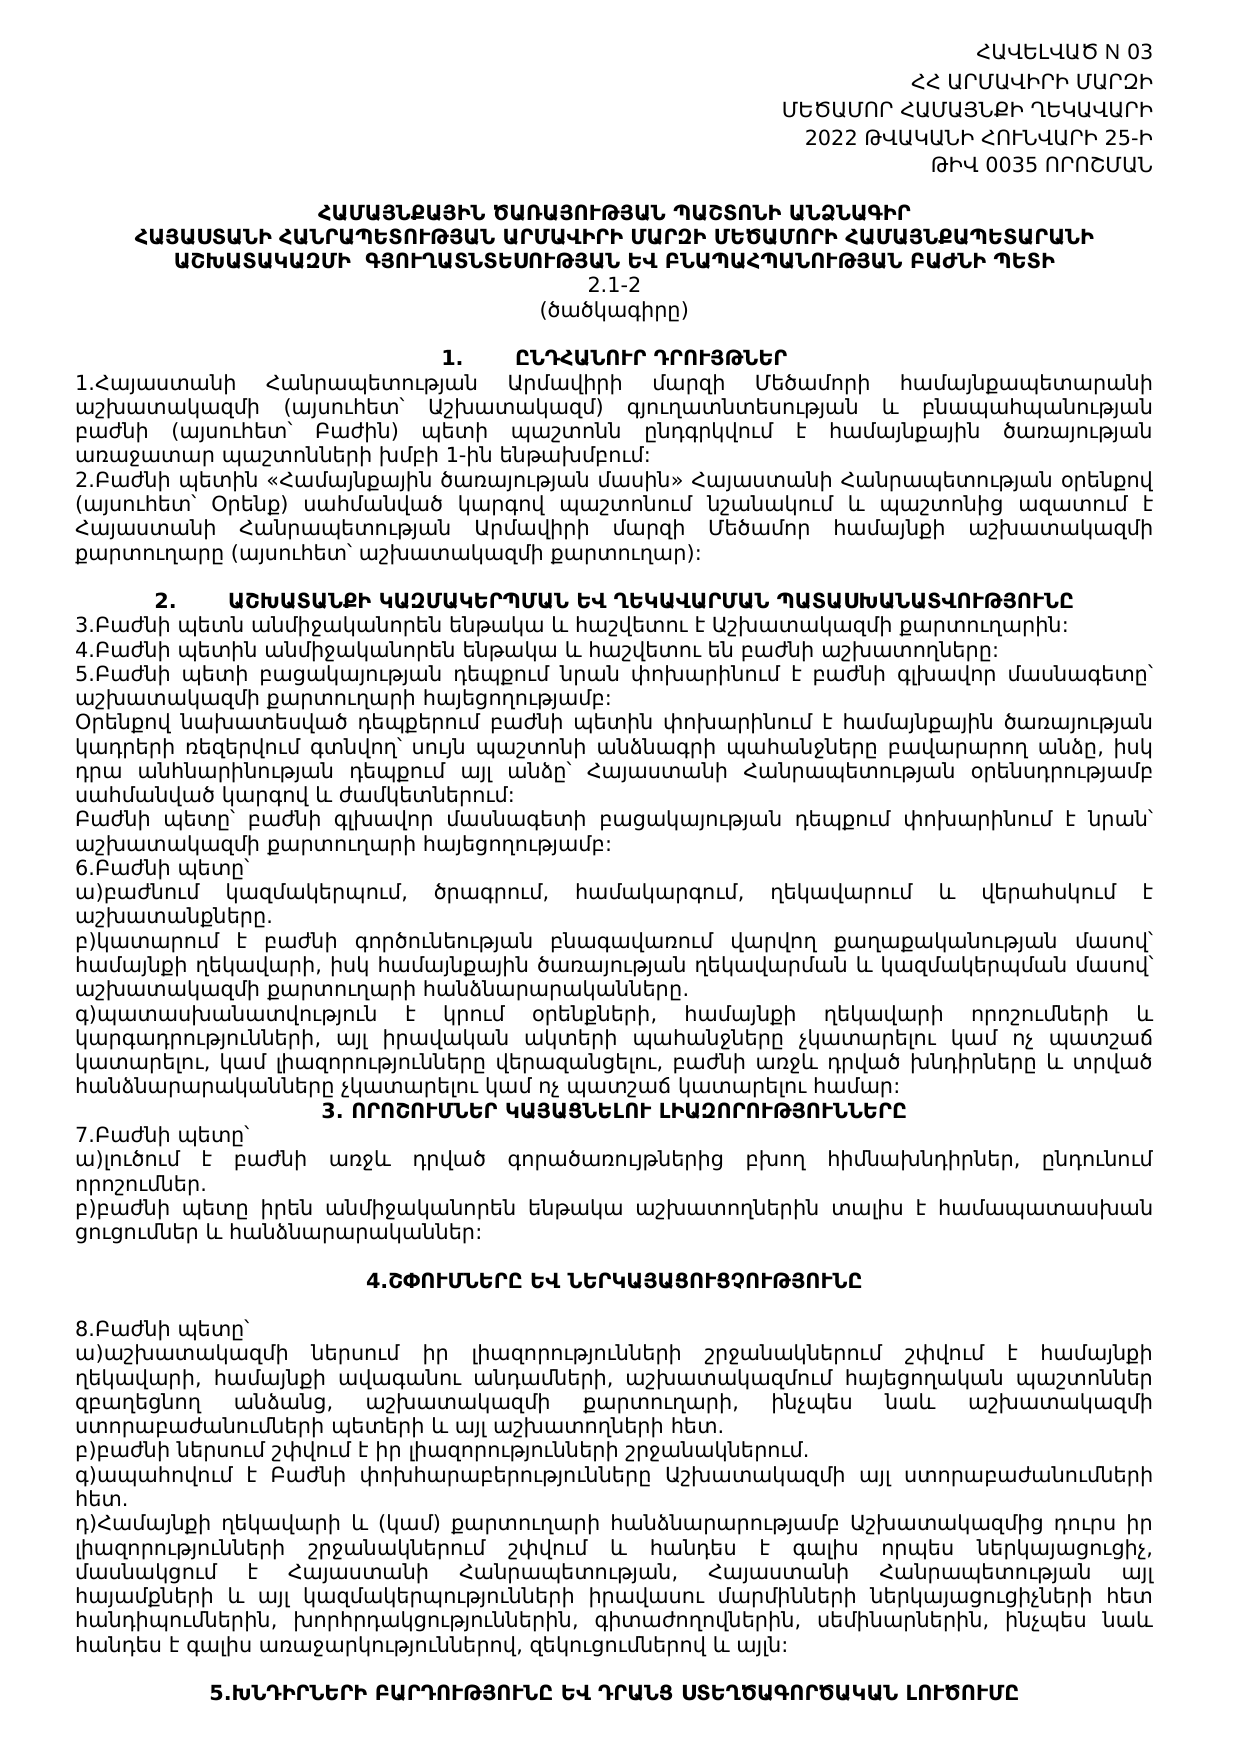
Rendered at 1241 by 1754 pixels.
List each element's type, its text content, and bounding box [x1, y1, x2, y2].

text 2.Բաժնի պետին «Համայնքային ծառայության մասին» Հայաստանի Հանրապետության օրենքով (այսուհետ՝ Օրենք) սահմանված կարգով պաշտոնում նշանակում և պաշտոնից ազատում է Հայաստանի Հանրապետության Արմավիրի մարզի Մեծամոր համայնքի աշխատակազմի քարտուղարը (այսուհետ՝ աշխատակազմի քարտուղար): [75, 468, 1153, 565]
text ա)լուծում է բաժնի առջև դրված գորածառույթներից բխող հիմնախնդիրներ, ընդունում որոշումներ. [75, 1147, 1153, 1196]
text ՄԵԾԱՄՈՐ ՀԱՄԱՅՆՔԻ ՂԵԿԱՎԱՐԻ [591, 98, 1153, 122]
text 8.Բաժնի պետը՝ [75, 1317, 1153, 1341]
text դ)Համայնքի ղեկավարի և (կամ) քարտուղարի հանձնարարությամբ Աշխատակազմից դուրս իր լիազորությունների շրջանակներում շփվում և հանդես է գալիս որպես ներկայացուցիչ, մասնակցում է Հայաստանի Հանրապետության, Հայաստանի Հանրապետության այլ հայամքների և այլ կազմակերպությունների իրավասու մարմինների ներկայացուցիչների հետ հանդիպումներին, խորհրդակցություններին, գիտաժողովներին, սեմինարներին, ինչպես նաև հանդես է գալիս առաջարկություններով, զեկուցումներով և այլն: [75, 1511, 1153, 1657]
text ԹԻՎ 0035 ՈՐՈՇՄԱՆ [517, 153, 1153, 178]
text (ծածկագիրը) [75, 298, 1153, 322]
text 2022 ԹՎԱԿԱՆԻ ՀՈՒՆՎԱՐԻ 25-Ի [517, 126, 1153, 150]
text բ)բաժնի պետը իրեն անմիջականորեն ենթակա աշխատողներին տալիս է համապատասխան ցուցումներ և հանձնարարականներ: [75, 1196, 1153, 1244]
text 5.ԽՆԴԻՐՆԵՐԻ ԲԱՐԴՈՒԹՅՈՒՆԸ ԵՎ ԴՐԱՆՑ ՍՏԵՂԾԱԳՈՐԾԱԿԱՆ ԼՈՒԾՈՒՄԸ [75, 1681, 1153, 1706]
text 6.Բաժնի պետը՝ [75, 856, 1153, 880]
text 3.Բաժնի պետն անմիջականորեն ենթակա և հաշվետու է Աշխատակազմի քարտուղարին: [75, 613, 1153, 638]
text գ)ապահովում է Բաժնի փոխհարաբերությունները Աշխատակազմի այլ ստորաբաժանումների հետ. [75, 1463, 1153, 1511]
text ՀՀ ԱՐՄԱՎԻՐԻ ՄԱՐԶԻ [591, 70, 1153, 94]
text ՀԱՄԱՅՆՔԱՅԻՆ ԾԱՌԱՅՈՒԹՅԱՆ ՊԱՇՏՈՆԻ ԱՆՁՆԱԳԻՐ [75, 201, 1153, 225]
text 1. ԸՆԴՀԱՆՈՒՐ ԴՐՈՒՅԹՆԵՐ [75, 346, 1153, 371]
text 5.Բաժնի պետի բացակայության դեպքում նրան փոխարինում է բաժնի գլխավոր մասնագետը՝ աշխատակազմի քարտուղարի հայեցողությամբ: [75, 662, 1153, 710]
text 1.Հայաստանի Հանրապետության Արմավիրի մարզի Մեծամորի համայնքապետարանի աշխատակազմի (այսուհետ՝ Աշխատակազմ) գյուղատնտեսության և բնապահպանության բաժնի (այսուհետ՝ Բաժին) պետի պաշտոնն ընդգրկվում է համայնքային ծառայության առաջատար պաշտոնների խմբի 1-ին ենթախմբում: [75, 371, 1153, 468]
text ա)աշխատակազմի ներսում իր լիազորությունների շրջանակներում շփվում է համայնքի ղեկավարի, համայնքի ավագանու անդամների, աշխատակազմում հայեցողական պաշտոններ զբաղեցնող անձանց, աշխատակազմի քարտուղարի, ինչպես նաև աշխատակազմի ստորաբաժանումների պետերի և այլ աշխատողների հետ. [75, 1341, 1153, 1438]
text 3. ՈՐՈՇՈՒՄՆԵՐ ԿԱՅԱՑՆԵԼՈՒ ԼԻԱԶՈՐՈՒԹՅՈՒՆՆԵՐԸ [75, 1099, 1153, 1123]
text ՀԱՎԵԼՎԱԾ N 03 [591, 37, 1153, 66]
text ՀԱՅԱՍՏԱՆԻ ՀԱՆՐԱՊԵՏՈՒԹՅԱՆ ԱՐՄԱՎԻՐԻ ՄԱՐԶԻ ՄԵԾԱՄՈՐԻ ՀԱՄԱՅՆՔԱՊԵՏԱՐԱՆԻ ԱՇԽԱՏԱԿԱԶՄԻ ԳՅՈՒՂԱՏՆՏԵՍՈՒԹՅԱՆ ԵՎ ԲՆԱՊԱՀՊԱՆՈՒԹՅԱՆ ԲԱԺՆԻ ՊԵՏԻ [75, 225, 1153, 273]
text Օրենքով նախատեսված դեպքերում բաժնի պետին փոխարինում է համայնքային ծառայության կադրերի ռեզերվում գտնվող՝ սույն պաշտոնի անձնագրի պահանջները բավարարող անձը, իսկ դրա անհնարինության դեպքում այլ անձը՝ Հայաստանի Հանրապետության օրենսդրությամբ սահմանված կարգով և ժամկետներում: [75, 710, 1153, 807]
text 4.ՇՓՈՒՄՆԵՐԸ ԵՎ ՆԵՐԿԱՅԱՑՈՒՑՉՈՒԹՅՈՒՆԸ [75, 1269, 1153, 1293]
text ա)բաժնում կազմակերպում, ծրագրում, համակարգում, ղեկավարում և վերահսկում է աշխատանքները. [75, 880, 1153, 929]
text Բաժնի պետը՝ բաժնի գլխավոր մասնագետի բացակայության դեպքում փոխարինում է նրան՝ աշխատակազմի քարտուղարի հայեցողությամբ: [75, 807, 1153, 856]
text բ)կատարում է բաժնի գործունեության բնագավառում վարվող քաղաքականության մասով՝ համայնքի ղեկավարի, իսկ համայնքային ծառայության ղեկավարման և կազմակերպման մասով՝ աշխատակազմի քարտուղարի հանձնարարականները. [75, 929, 1153, 1002]
text 2. ԱՇԽԱՏԱՆՔԻ ԿԱԶՄԱԿԵՐՊՄԱՆ ԵՎ ՂԵԿԱՎԱՐՄԱՆ ՊԱՏԱՍԽԱՆԱՏՎՈՒԹՅՈՒՆԸ [75, 589, 1153, 613]
text գ)պատասխանատվություն է կրում օրենքների, համայնքի ղեկավարի որոշումների և կարգադրությունների, այլ իրավական ակտերի պահանջները չկատարելու կամ ոչ պատշաճ կատարելու, կամ լիազորությունները վերազանցելու, բաժնի առջև դրված խնդիրները և տրված հանձնարարականները չկատարելու կամ ոչ պատշաճ կատարելու համար: [75, 1002, 1153, 1099]
text բ)բաժնի ներսում շփվում է իր լիազորությունների շրջանակներում. [75, 1438, 1153, 1463]
text 7.Բաժնի պետը՝ [75, 1123, 1153, 1147]
text 2.1-2 [75, 273, 1153, 298]
text 4.Բաժնի պետին անմիջականորեն ենթակա և հաշվետու են բաժնի աշխատողները: [75, 638, 1153, 662]
